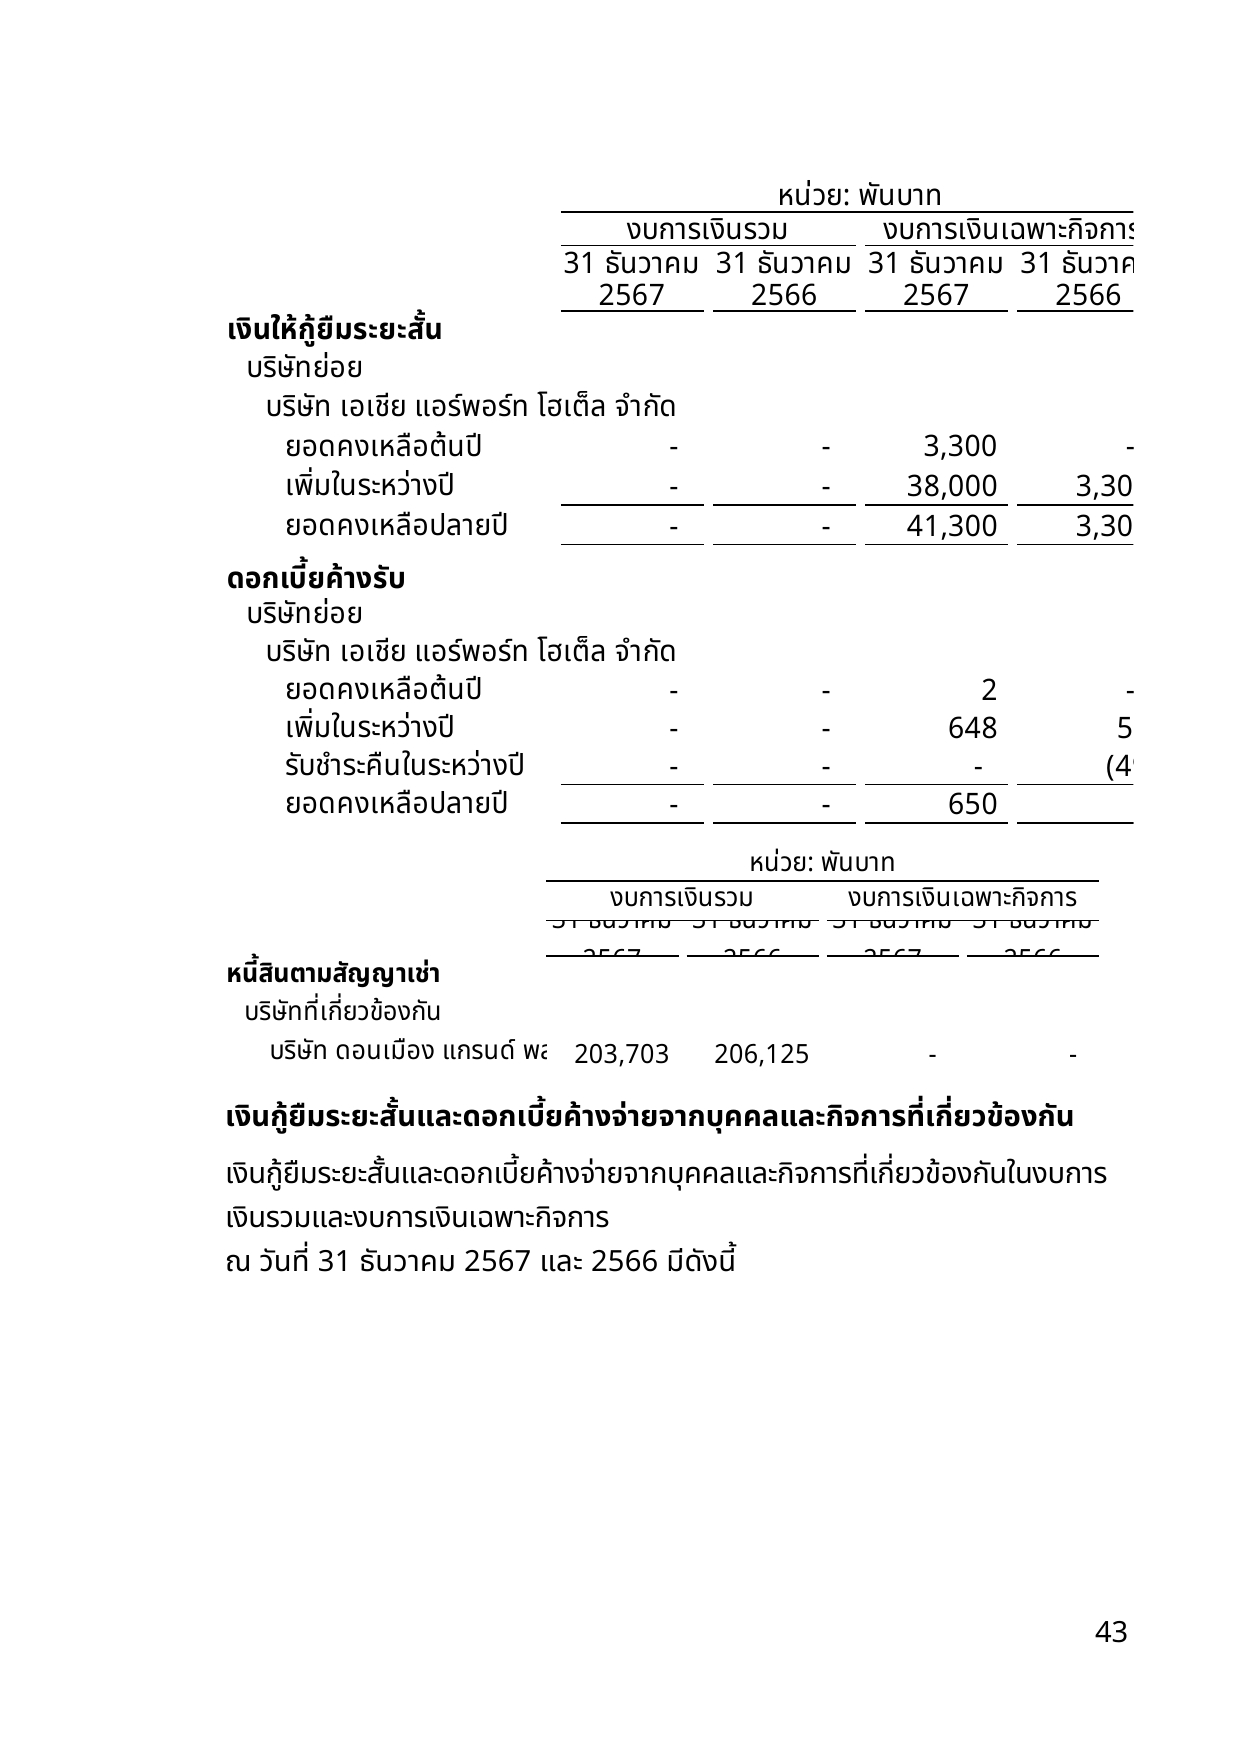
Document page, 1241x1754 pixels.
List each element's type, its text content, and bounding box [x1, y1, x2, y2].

text เงินกู้ยืมระยะสั้นและดอกเบี้ยค้างจ่ายจากบุคคลและกิจการที่เกี่ยวข้องกันในงบการเงินรวมและงบการเงินเฉพาะกิจการ ณ วันที่ 31 ธันวาคม 2567 และ 2566 มีดังนี้ [225, 1152, 1128, 1285]
text เงินกู้ยืมระยะสั้นและดอกเบี้ยค้างจ่ายจากบุคคลและกิจการที่เกี่ยวข้องกัน [225, 1096, 1128, 1140]
